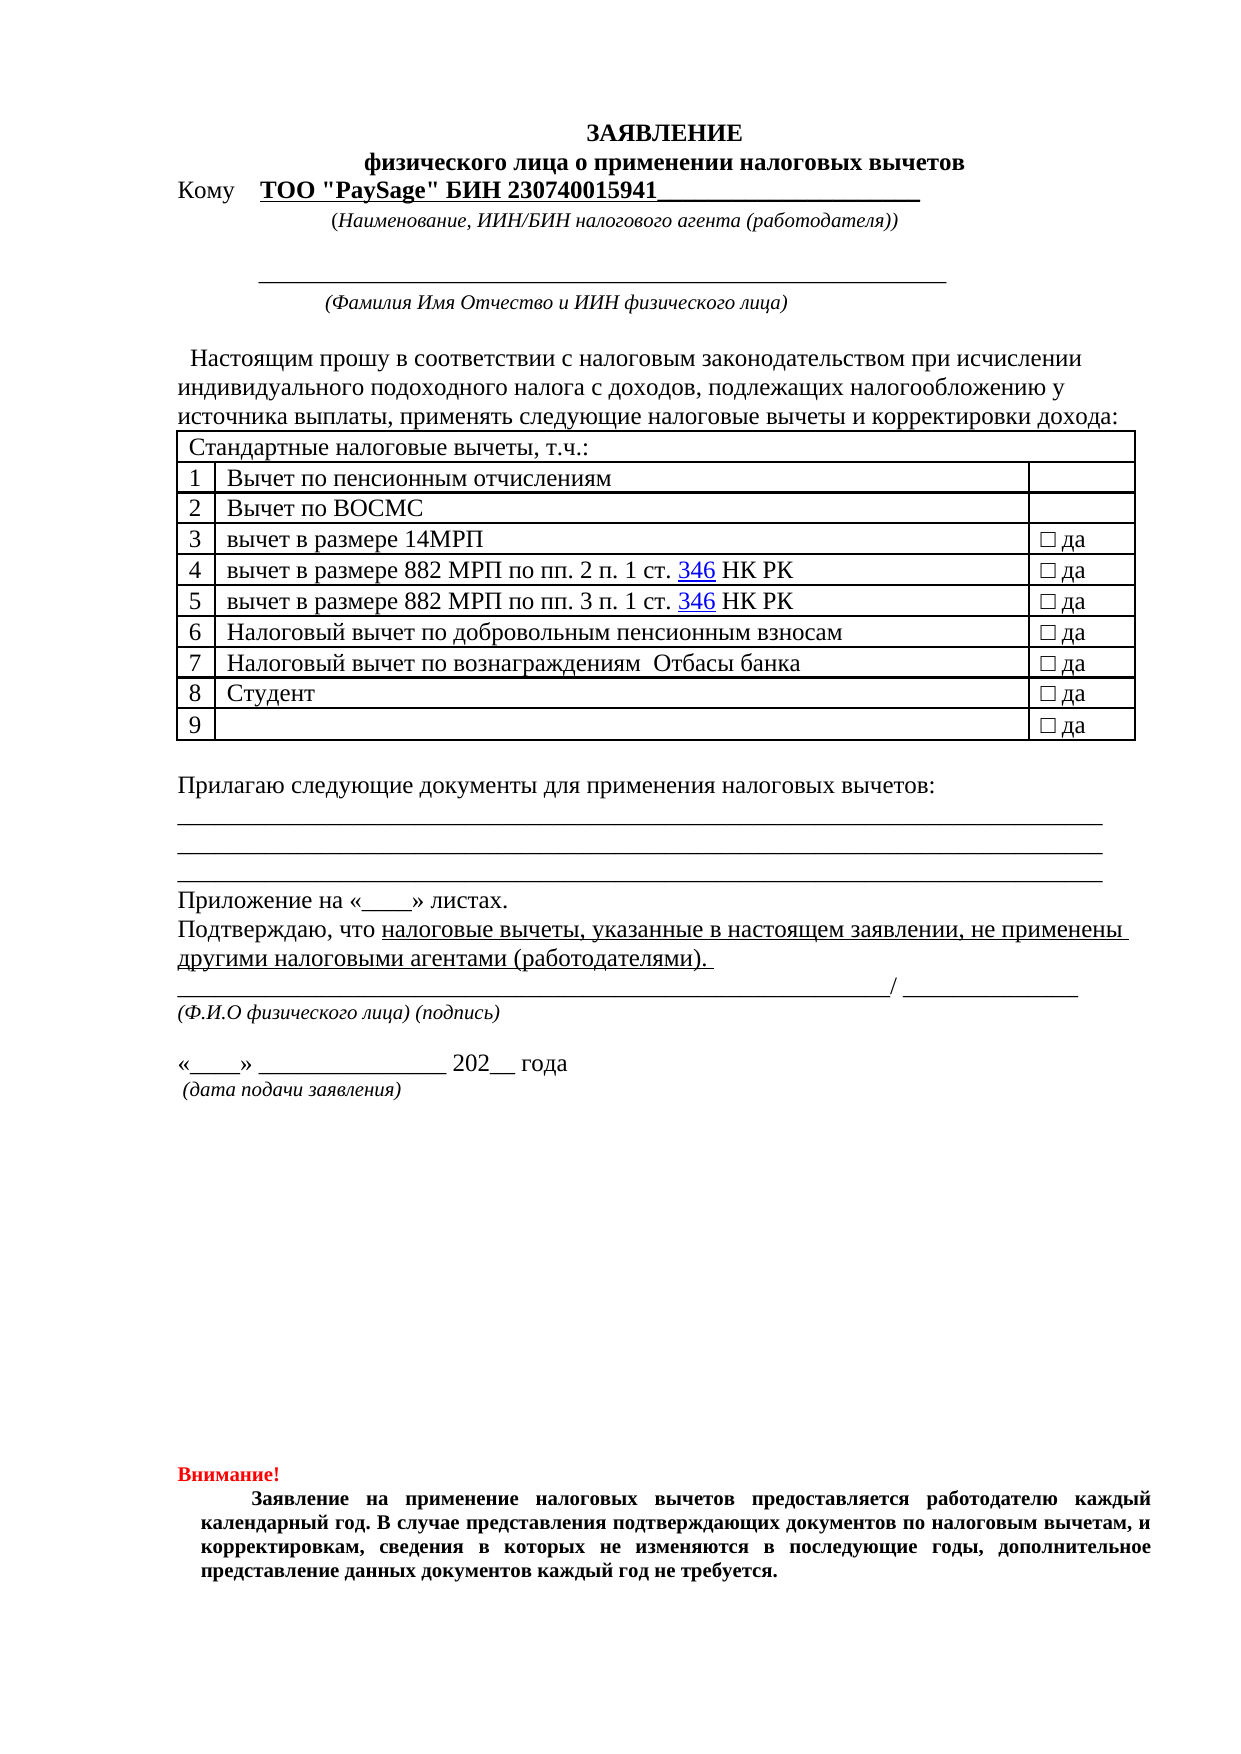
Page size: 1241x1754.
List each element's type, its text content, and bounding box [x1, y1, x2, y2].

table_cell Налоговый вычет по вознаграждениям Отбасы банка [216, 648, 1028, 676]
table_cell вычет в размере 882 МРП по пп. 2 п. 1 ст. 346 НК РК [216, 555, 1028, 584]
text Внимание! [177, 1462, 1152, 1486]
table_cell 1 [178, 463, 214, 491]
table_cell вычет в размере 14МРП [216, 524, 1028, 553]
text Подтверждаю, что налоговые вычеты, указанные в настоящем заявлении, не применены другими налоговыми агентами (работодателями). [177, 914, 1152, 971]
text «____» _______________ 202__ года [177, 1048, 1152, 1077]
table_cell □ да [1030, 709, 1134, 739]
table_header Стандартные налоговые вычеты, т.ч.: [178, 432, 1134, 461]
table_cell 9 [178, 709, 214, 739]
table_cell 4 [178, 555, 214, 584]
text _______________________________________________________ [177, 257, 1152, 286]
table_cell □ да [1030, 617, 1134, 646]
table_cell □ да [1030, 555, 1134, 584]
table_cell 8 [178, 679, 214, 707]
text (дата подачи заявления) [177, 1077, 1152, 1101]
text Заявление на применение налоговых вычетов предоставляется работодателю каждый календарный год. В случае представления подтверждающих документов по налоговым вычетам, и корректировкам, сведения в которых не изменяются в последующие годы, дополнительное представление данных документов каждый год не требуется. [201, 1486, 1152, 1582]
table_cell 7 [178, 648, 214, 676]
table_cell □ да [1030, 648, 1134, 676]
text Приложение на «____» листах. [177, 885, 1152, 914]
table_cell Студент [216, 679, 1028, 707]
table_cell □ да [1030, 679, 1134, 707]
table_cell Налоговый вычет по добровольным пенсионным взносам [216, 617, 1028, 646]
table_cell Вычет по пенсионным отчислениям [216, 463, 1028, 491]
table_cell вычет в размере 882 МРП по пп. 3 п. 1 ст. 346 НК РК [216, 586, 1028, 615]
text ЗАЯВЛЕНИЕ физического лица о применении налоговых вычетов [177, 118, 1152, 176]
table_cell 3 [178, 524, 214, 553]
text Настоящим прошу в соответствии с налоговым законодательством при исчислении индивидуального подоходного налога с доходов, подлежащих налогообложению у источника выплаты, применять следующие налоговые вычеты и корректировки дохода: [177, 343, 1152, 430]
table_cell 6 [178, 617, 214, 646]
text _________________________________________________________/ ______________ [177, 971, 1152, 1000]
text (Ф.И.О физического лица) (подпись) [177, 1000, 1152, 1024]
table_cell 2 [178, 494, 214, 522]
table_cell [1030, 463, 1134, 491]
text (Наименование, ИИН/БИН налогового агента (работодателя)) [177, 204, 1152, 233]
table_cell 5 [178, 586, 214, 615]
table_cell □ да [1030, 586, 1134, 615]
table_cell □ да [1030, 524, 1134, 553]
table_cell [1030, 494, 1134, 522]
text __________________________________________________________________________ [177, 856, 1152, 885]
table_cell [216, 709, 1028, 739]
table_cell Вычет по ВОСМС [216, 494, 1028, 522]
text Кому ТОО "PaySage" БИН 230740015941_____________________ [177, 176, 1152, 204]
text Прилагаю следующие документы для применения налоговых вычетов: __________________________________________________________________________ [177, 770, 1152, 828]
text __________________________________________________________________________ [177, 828, 1152, 856]
text (Фамилия Имя Отчество и ИИН физического лица) [177, 286, 1152, 315]
